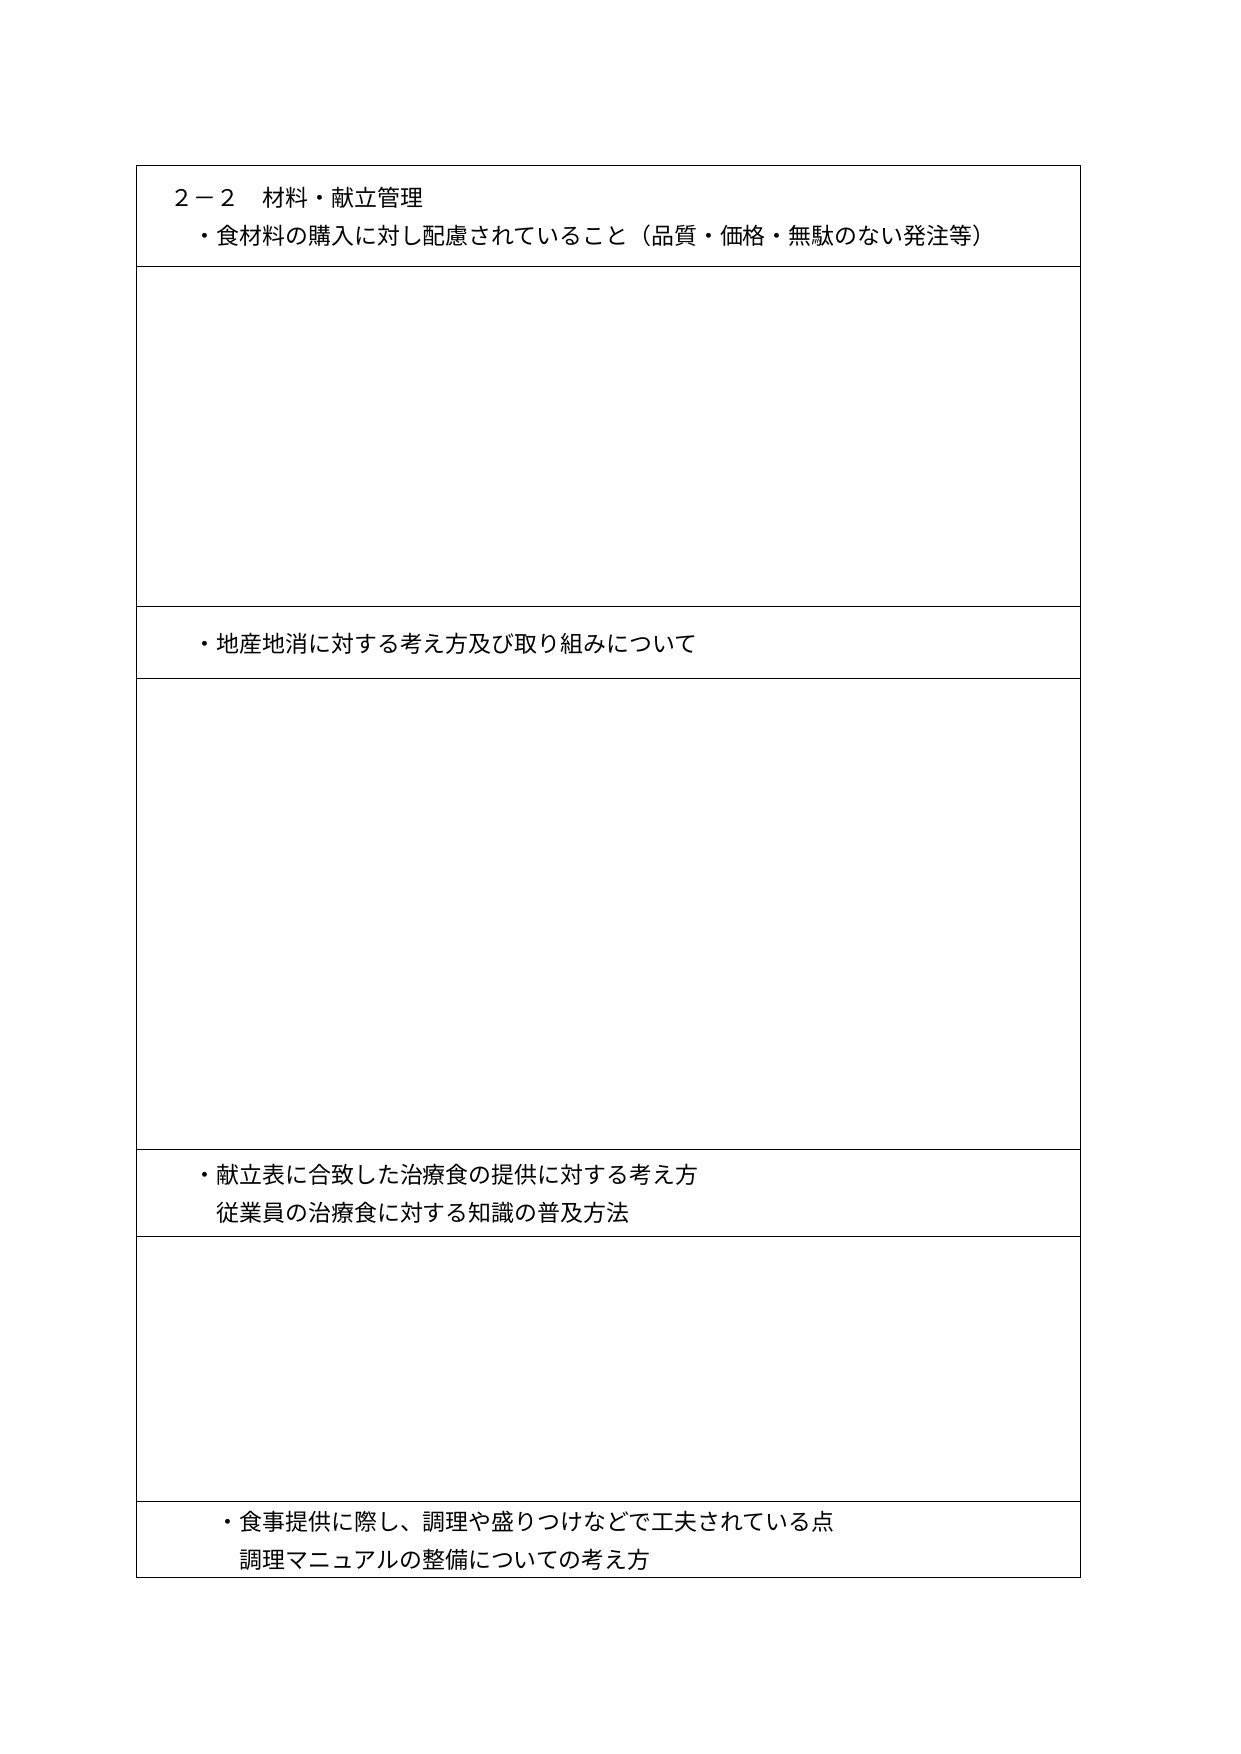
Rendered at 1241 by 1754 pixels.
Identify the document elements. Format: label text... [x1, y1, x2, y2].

table_cell [137, 679, 1080, 1149]
table_cell [137, 1237, 1080, 1501]
table_cell ・献立表に合致した治療食の提供に対する考え方 従業員の治療食に対する知識の普及方法 [137, 1150, 1080, 1236]
table_cell [137, 267, 1080, 606]
table_cell ・地産地消に対する考え方及び取り組みについて [137, 607, 1080, 677]
table_cell ２－２ 材料・献立管理 ・食材料の購入に対し配慮されていること（品質・価格・無駄のない発注等） [137, 166, 1080, 266]
table_cell ・食事提供に際し、調理や盛りつけなどで工夫されている点 調理マニュアルの整備についての考え方 [137, 1502, 1080, 1577]
